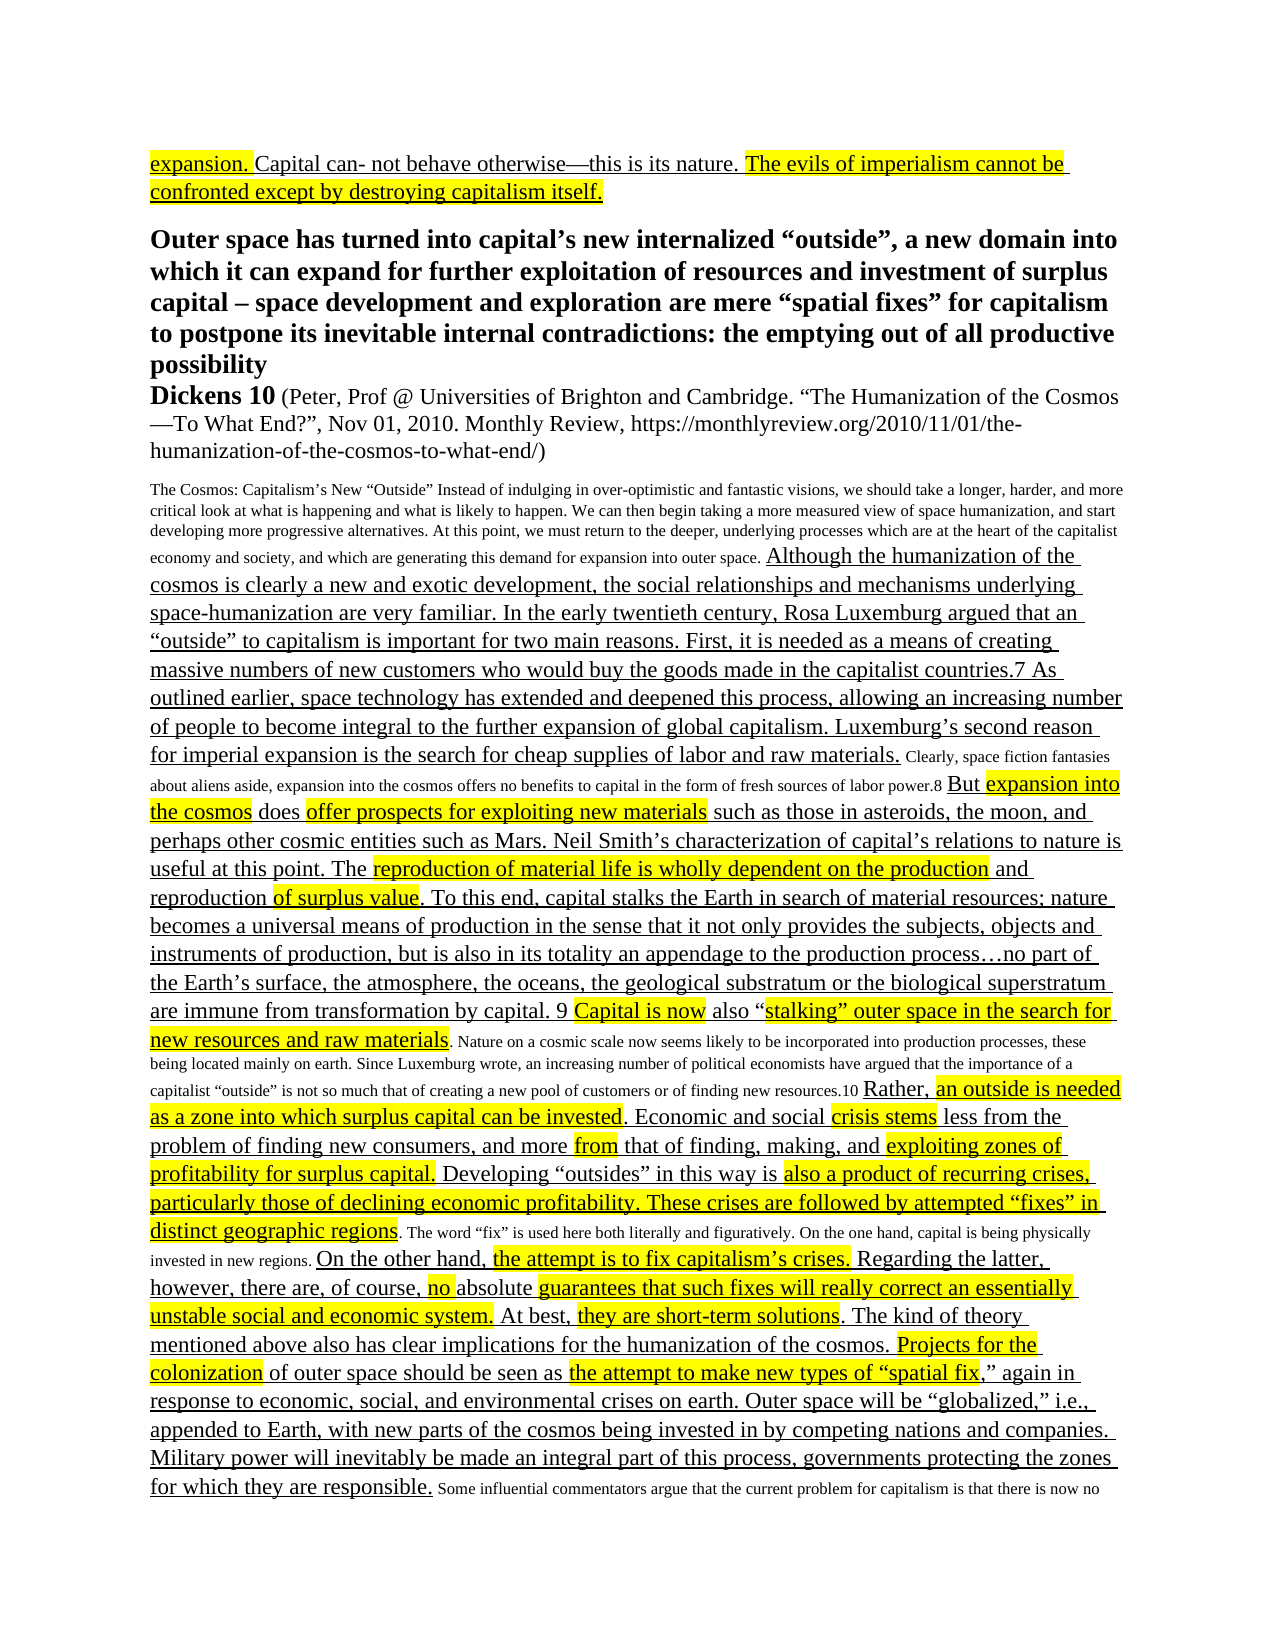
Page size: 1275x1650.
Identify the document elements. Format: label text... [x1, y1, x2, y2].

text Dickens 10 (Peter, Prof @ Universities of Brighton and Cambridge. “The Humanization of the Cosmos—To What End?”, Nov 01, 2010. Monthly Review, https://monthlyreview.org/2010/11/01/the-humanization-of-the-cosmos-to-what-end/) [150, 379, 1125, 463]
text Outer space has turned into capital’s new internalized “outside”, a new domain into which it can expand for further exploitation of resources and investment of surplus capital – space development and exploration are mere “spatial fixes” for capitalism to postpone its inevitable internal contradictions: the emptying out of all productive possibility [150, 223, 1125, 379]
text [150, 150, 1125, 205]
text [150, 480, 1125, 1499]
